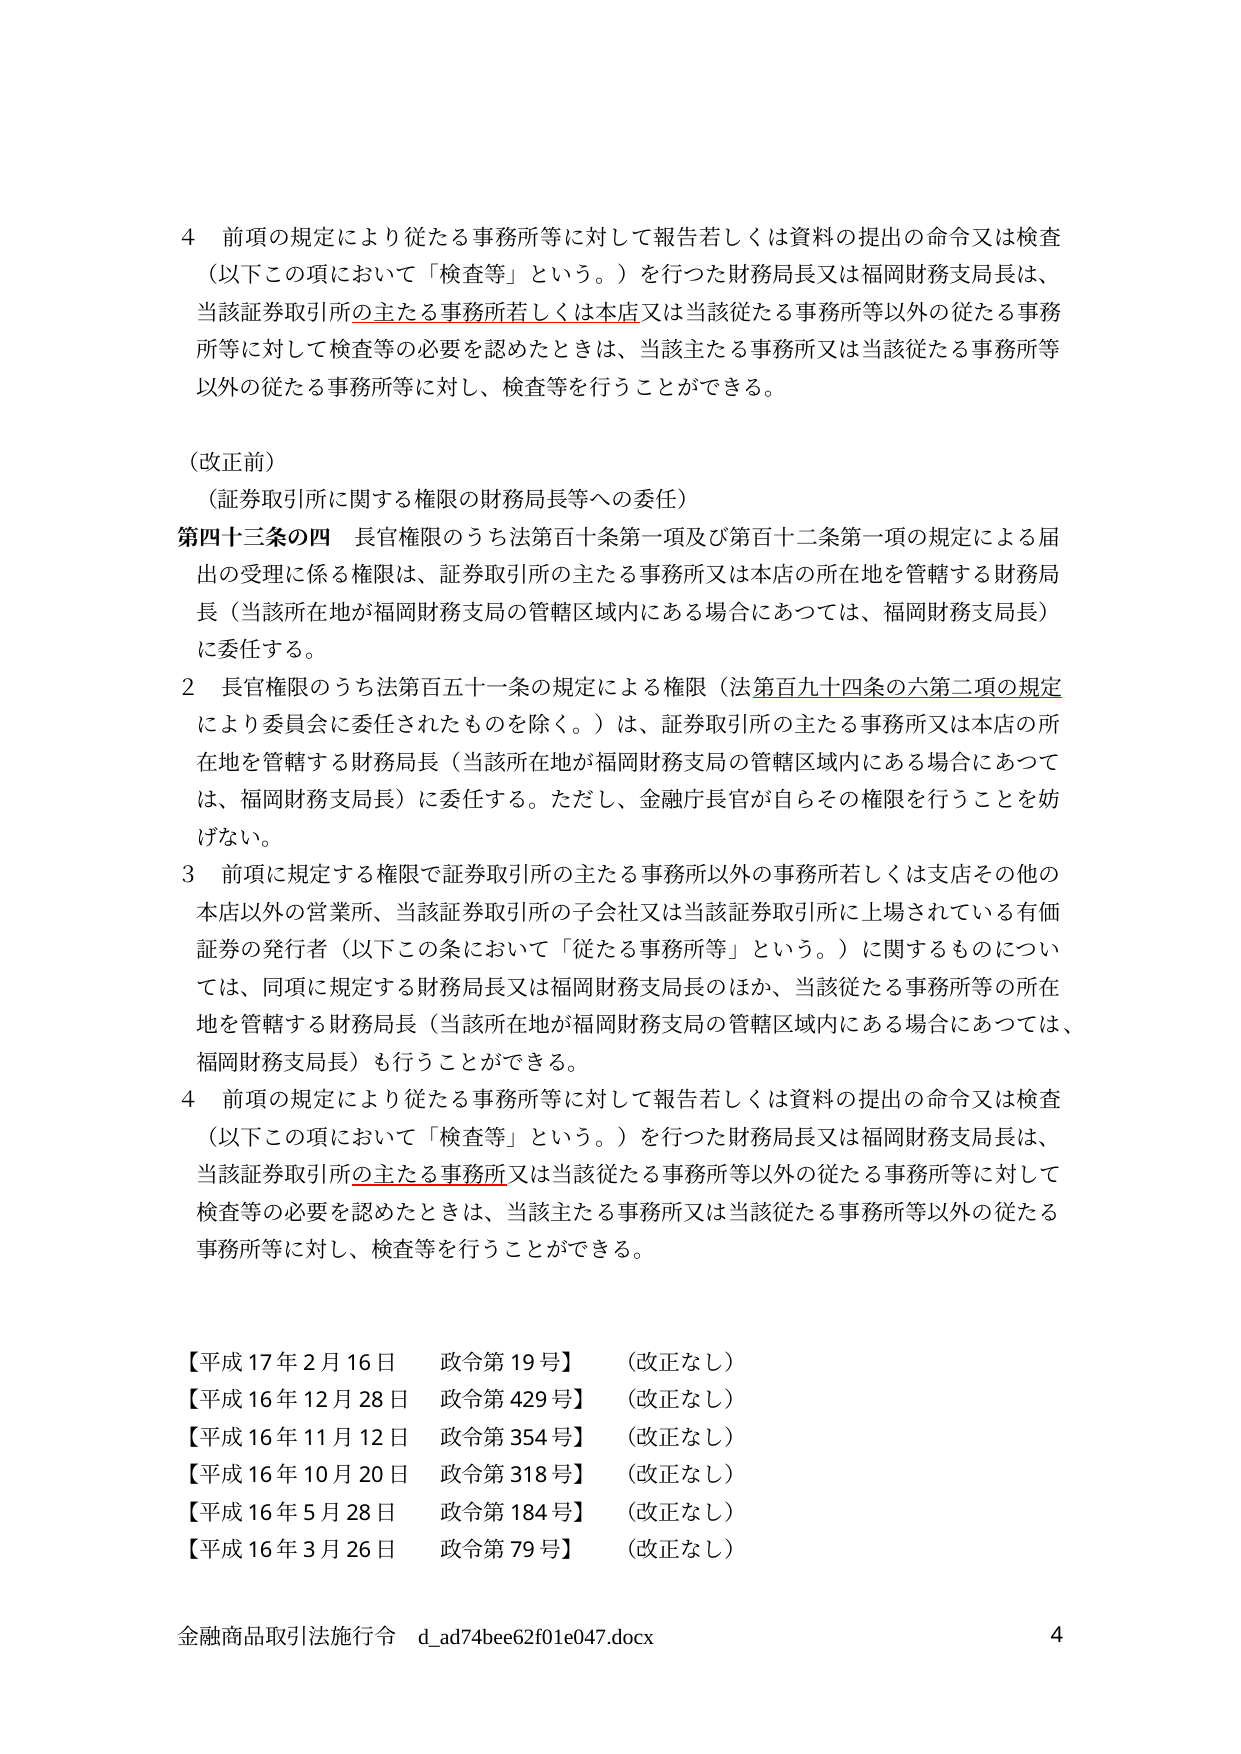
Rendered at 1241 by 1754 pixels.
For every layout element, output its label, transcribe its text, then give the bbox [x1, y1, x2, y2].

text 【平成16年5月28日 政令第184号】 （改正なし） [177, 1492, 1063, 1529]
text 【平成16年10月20日 政令第318号】 （改正なし） [177, 1454, 1063, 1492]
text ４ 前項の規定により従たる事務所等に対して報告若しくは資料の提出の命令又は検査（以下この項において「検査等」という。）を行つた財務局長又は福岡財務支局長は、当該証券取引所の主たる事務所又は当該従たる事務所等以外の従たる事務所等に対して検査等の必要を認めたときは、当該主たる事務所又は当該従たる事務所等以外の従たる事務所等に対し、検査等を行うことができる。 [177, 1079, 1063, 1267]
text ４ 前項の規定により従たる事務所等に対して報告若しくは資料の提出の命令又は検査（以下この項において「検査等」という。）を行つた財務局長又は福岡財務支局長は、当該証券取引所の主たる事務所若しくは本店又は当該従たる事務所等以外の従たる事務所等に対して検査等の必要を認めたときは、当該主たる事務所又は当該従たる事務所等以外の従たる事務所等に対し、検査等を行うことができる。 [177, 217, 1063, 404]
text ２ 長官権限のうち法第百五十一条の規定による権限（法第百九十四条の六第二項の規定により委員会に委任されたものを除く。）は、証券取引所の主たる事務所又は本店の所在地を管轄する財務局長（当該所在地が福岡財務支局の管轄区域内にある場合にあつては、福岡財務支局長）に委任する。ただし、金融庁長官が自らその権限を行うことを妨げない。 [177, 667, 1063, 854]
text （改正前） [177, 442, 1063, 479]
text 【平成16年12月28日 政令第429号】 （改正なし） [177, 1379, 1063, 1417]
text ３ 前項に規定する権限で証券取引所の主たる事務所以外の事務所若しくは支店その他の本店以外の営業所、当該証券取引所の子会社又は当該証券取引所に上場されている有価証券の発行者（以下この条において「従たる事務所等」という。）に関するものについては、同項に規定する財務局長又は福岡財務支局長のほか、当該従たる事務所等の所在地を管轄する財務局長（当該所在地が福岡財務支局の管轄区域内にある場合にあつては、福岡財務支局長）も行うことができる。 [177, 854, 1063, 1079]
text 【平成17年2月16日 政令第19号】 （改正なし） [177, 1342, 1063, 1379]
text （証券取引所に関する権限の財務局長等への委任） [196, 479, 1063, 517]
text 第四十三条の四 長官権限のうち法第百十条第一項及び第百十二条第一項の規定による届出の受理に係る権限は、証券取引所の主たる事務所又は本店の所在地を管轄する財務局長（当該所在地が福岡財務支局の管轄区域内にある場合にあつては、福岡財務支局長）に委任する。 [177, 517, 1063, 667]
text 【平成16年11月12日 政令第354号】 （改正なし） [177, 1417, 1063, 1454]
text 【平成16年3月26日 政令第79号】 （改正なし） [177, 1529, 1063, 1567]
